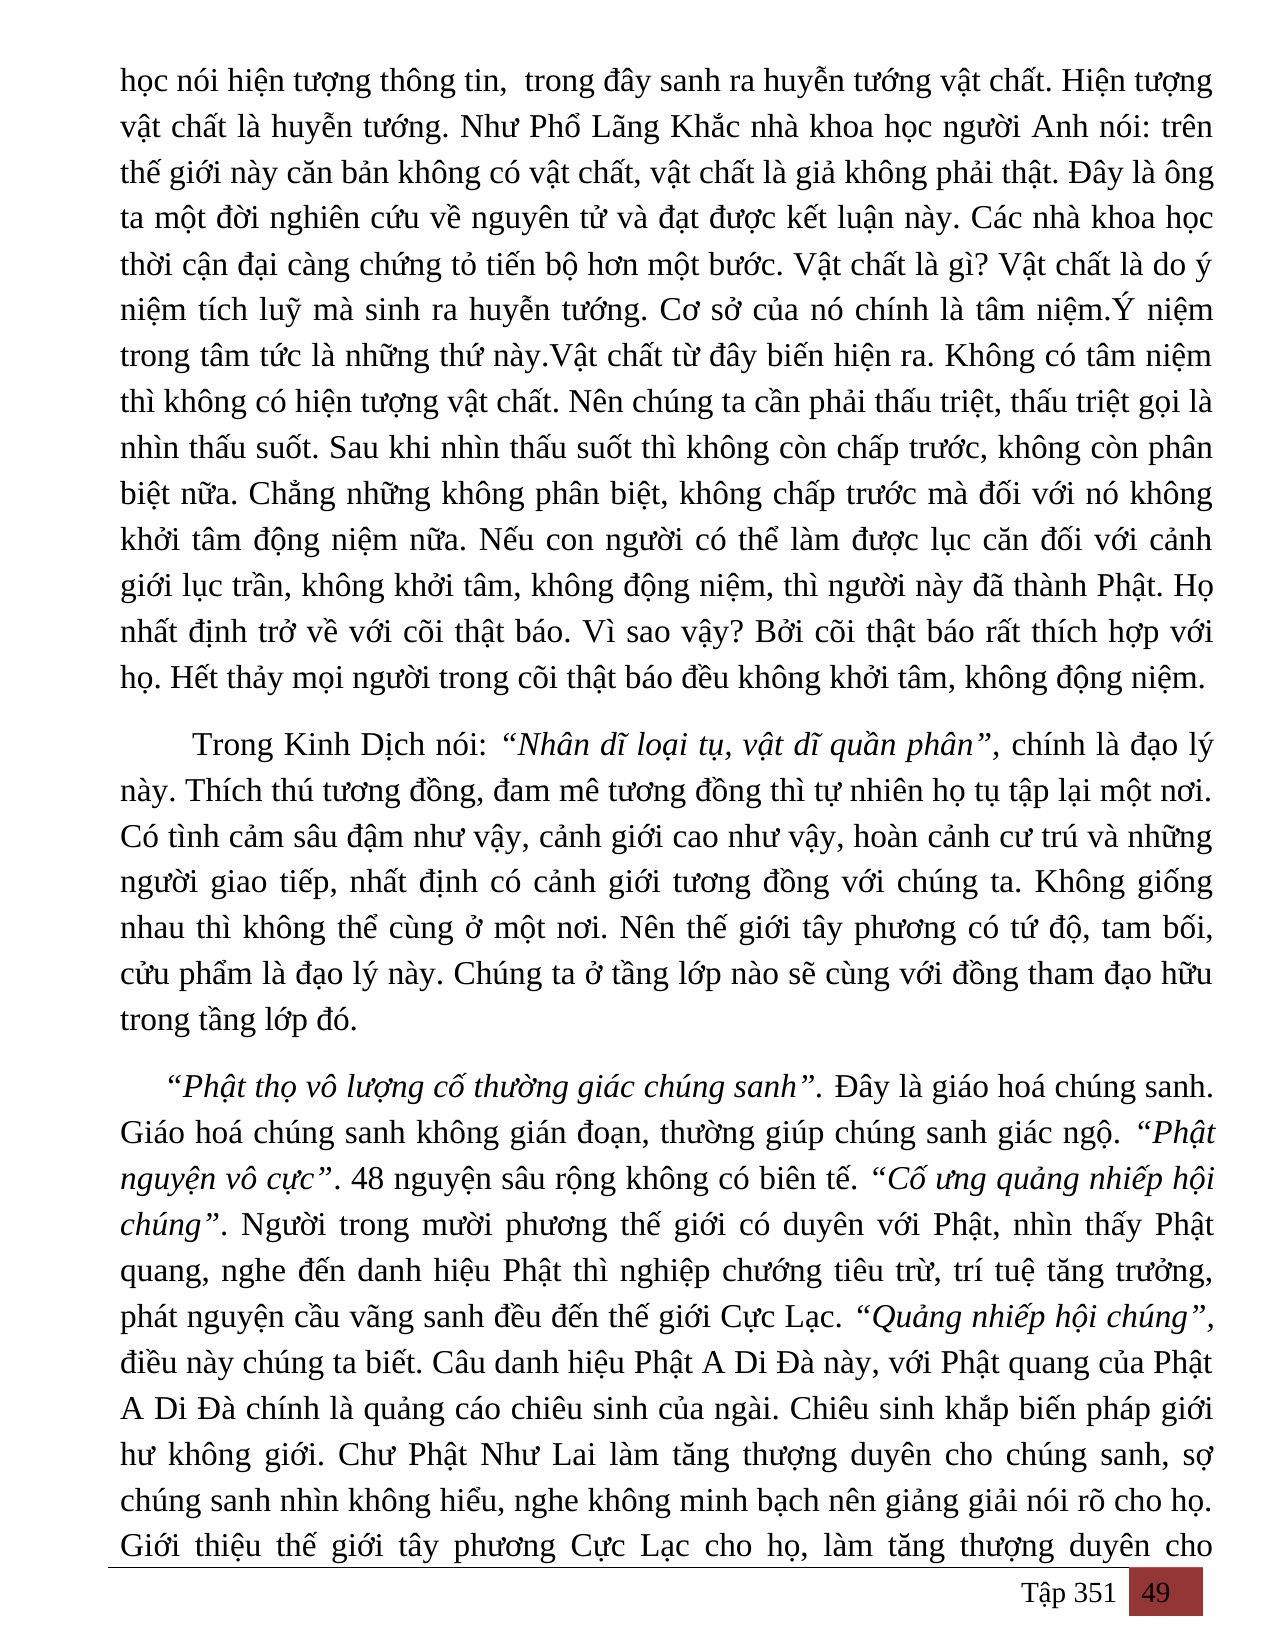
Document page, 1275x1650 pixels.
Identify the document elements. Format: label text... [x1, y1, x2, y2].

text Trong Kinh Dịch nói: “Nhân dĩ loại tụ, vật dĩ quần phân”, chính là đạo lý này. Thích thú tương đồng, đam mê tương đồng thì tự nhiên họ tụ tập lại một nơi. Có tình cảm sâu đậm như vậy, cảnh giới cao như vậy, hoàn cảnh cư trú và những người giao tiếp, nhất định có cảnh giới tương đồng với chúng ta. Không giống nhau thì không thể cùng ở một nơi. Nên thế giới tây phương có tứ độ, tam bối, cửu phẩm là đạo lý này. Chúng ta ở tầng lớp nào sẽ cùng với đồng tham đạo hữu trong tầng lớp đó. [120, 724, 1215, 1038]
